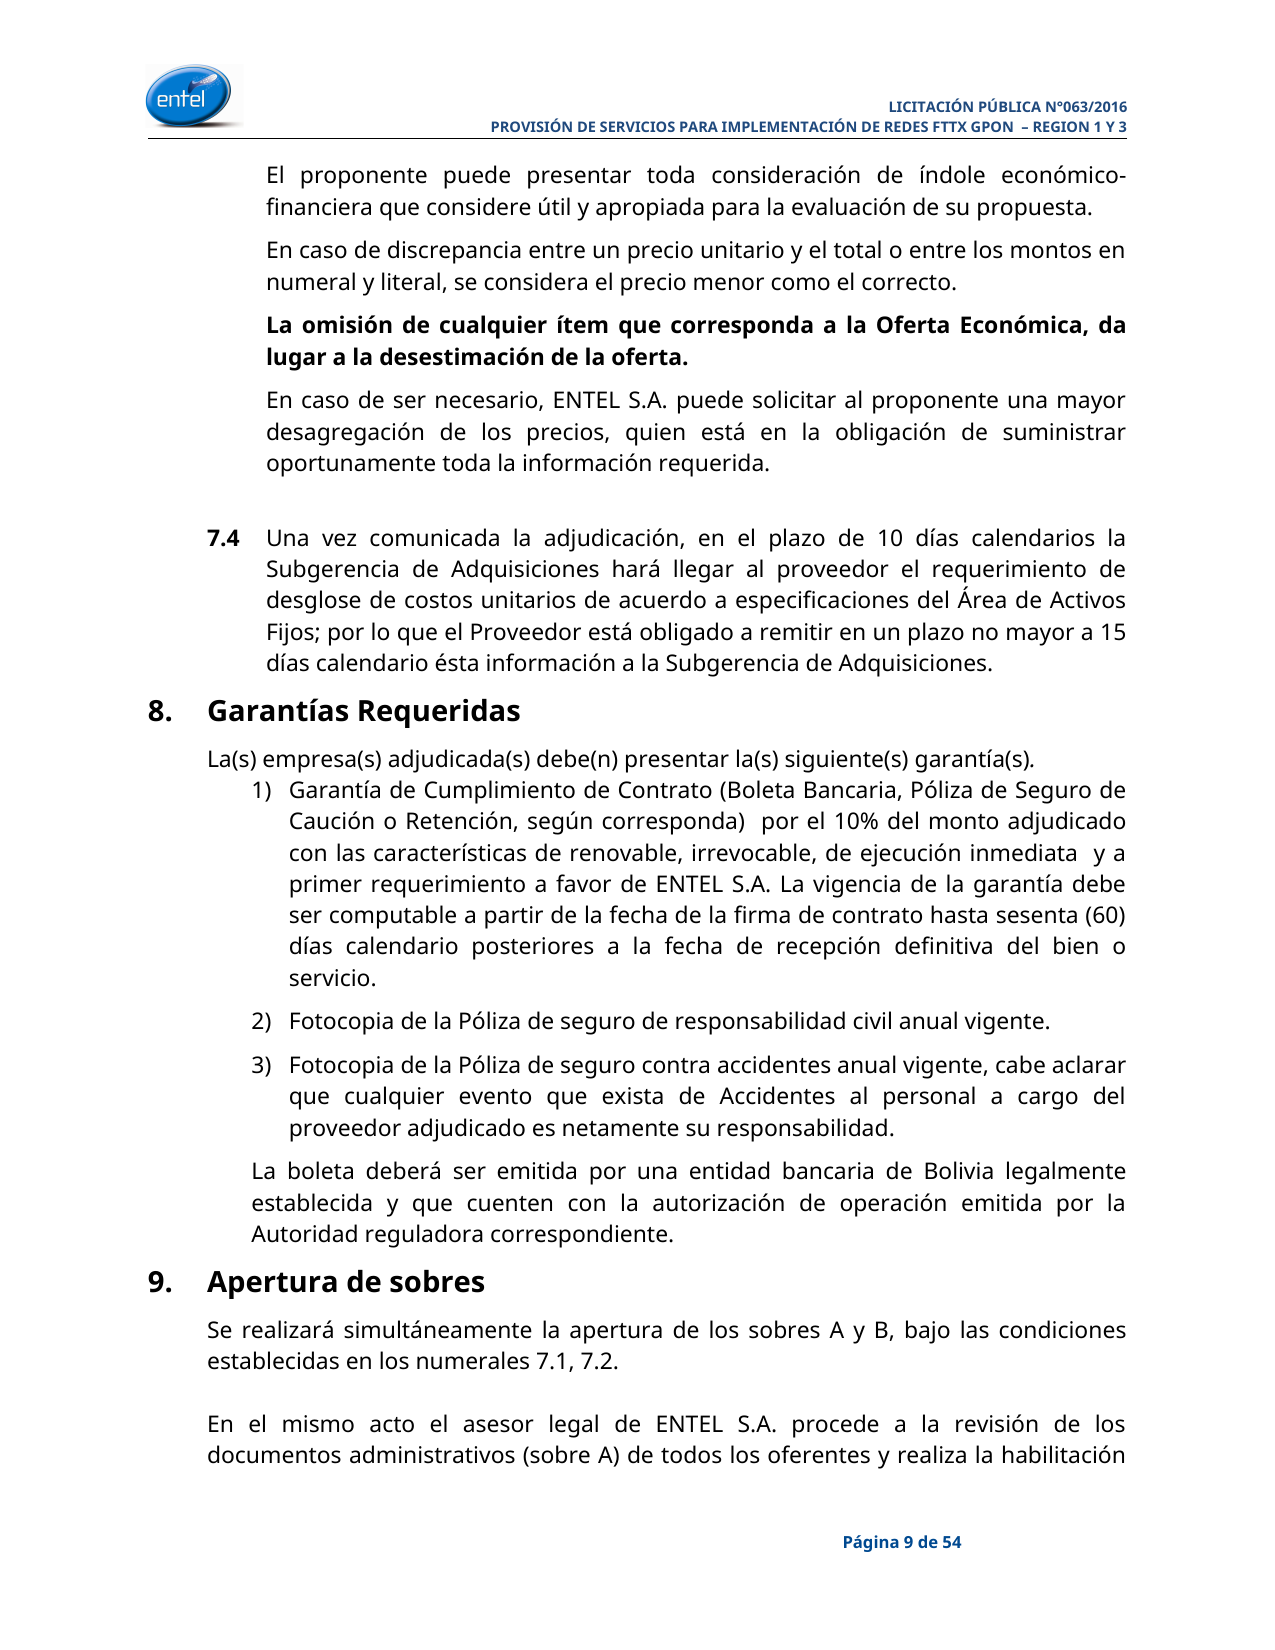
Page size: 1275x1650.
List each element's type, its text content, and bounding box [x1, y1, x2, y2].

list Una vez comunicada la adjudicación, en el plazo de 10 días calendarios la Subgerencia de Adquisiciones hará llegar al proveedor el requerimiento de desglose de costos unitarios de acuerdo a especificaciones del Área de Activos Fijos; por lo que el Proveedor está obligado a remitir en un plazo no mayor a 15 días calendario ésta información a la Subgerencia de Adquisiciones. [207, 522, 1127, 678]
list Garantías Requeridas [148, 691, 1127, 730]
text La(s) empresa(s) adjudicada(s) debe(n) presentar la(s) siguiente(s) garantía(s). [207, 743, 1127, 774]
list Fotocopia de la Póliza de seguro contra accidentes anual vigente, cabe aclarar que cualquier evento que exista de Accidentes al personal a cargo del proveedor adjudicado es netamente su responsabilidad. [251, 1049, 1127, 1143]
text La omisión de cualquier ítem que corresponda a la Oferta Económica, da lugar a la desestimación de la oferta. [266, 309, 1127, 372]
list Fotocopia de la Póliza de seguro de responsabilidad civil anual vigente. [251, 1005, 1127, 1037]
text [207, 1407, 1127, 1470]
list Apertura de sobres [148, 1262, 1127, 1301]
text Se realizará simultáneamente la apertura de los sobres A y B, bajo las condiciones establecidas en los numerales 7.1, 7.2. [207, 1314, 1127, 1376]
text El proponente puede presentar toda consideración de índole económico-financiera que considere útil y apropiada para la evaluación de su propuesta. [266, 159, 1127, 222]
text En caso de discrepancia entre un precio unitario y el total o entre los montos en numeral y literal, se considera el precio menor como el correcto. [266, 234, 1127, 297]
text La boleta deberá ser emitida por una entidad bancaria de Bolivia legalmente establecida y que cuenten con la autorización de operación emitida por la Autoridad reguladora correspondiente. [251, 1155, 1127, 1249]
picture [145, 64, 244, 128]
list Garantía de Cumplimiento de Contrato (Boleta Bancaria, Póliza de Seguro de Caución o Retención, según corresponda) por el 10% del monto adjudicado con las características de renovable, irrevocable, de ejecución inmediata y a primer requerimiento a favor de ENTEL S.A. La vigencia de la garantía debe ser computable a partir de la fecha de la firma de contrato hasta sesenta (60) días calendario posteriores a la fecha de recepción definitiva del bien o servicio. [251, 774, 1127, 993]
text En caso de ser necesario, ENTEL S.A. puede solicitar al proponente una mayor desagregación de los precios, quien está en la obligación de suministrar oportunamente toda la información requerida. [266, 384, 1127, 478]
